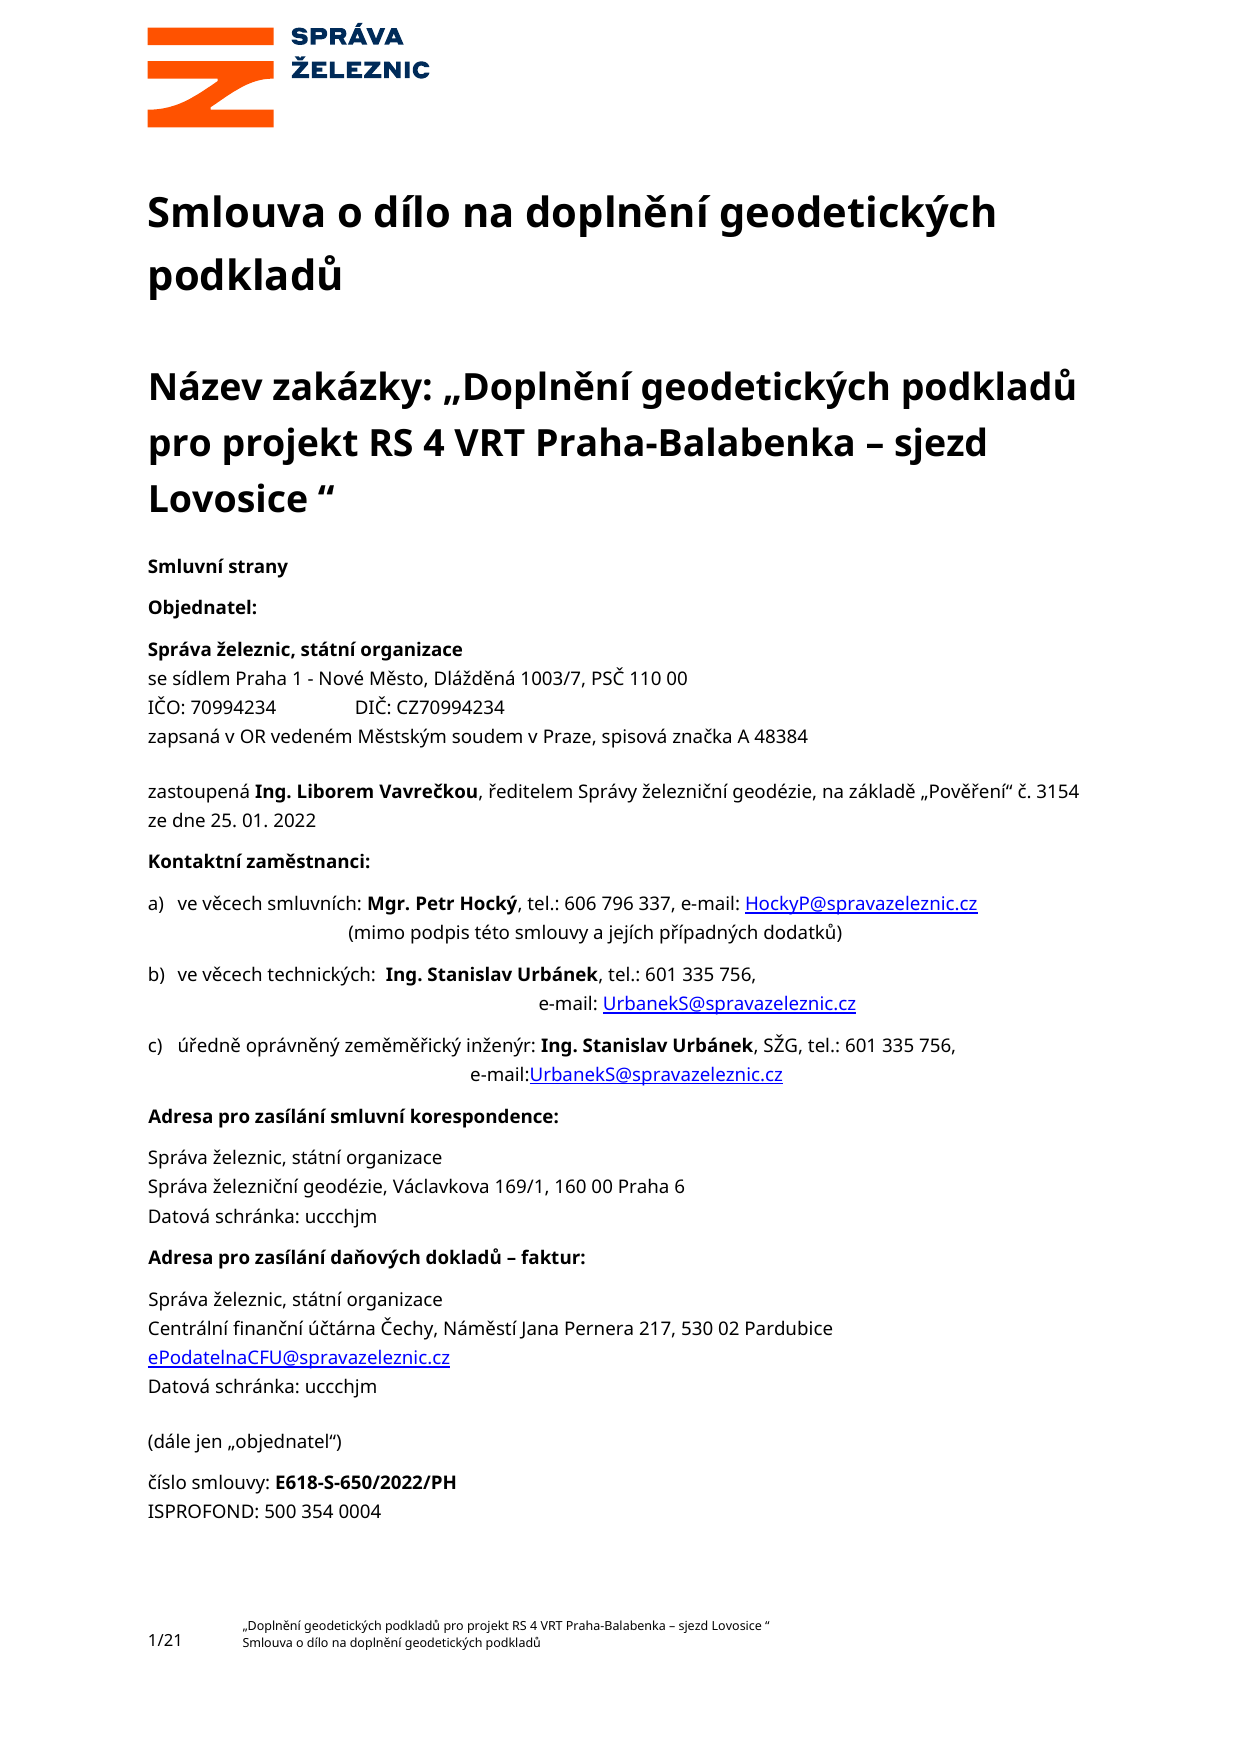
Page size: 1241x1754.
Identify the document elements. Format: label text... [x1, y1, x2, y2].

subtitle Smluvní strany [148, 553, 1092, 579]
text IČO: 70994234 DIČ: CZ70994234 [148, 691, 1092, 721]
text Datová schránka: uccchjm [148, 1371, 1092, 1400]
text Datová schránka: uccchjm [148, 1200, 1092, 1229]
text Centrální finanční účtárna Čechy, Náměstí Jana Pernera 217, 530 02 Pardubice [148, 1312, 1092, 1341]
text Adresa pro zasílání smluvní korespondence: [148, 1100, 1092, 1129]
text zapsaná v OR vedeném Městským soudem v Praze, spisová značka A 48384 [148, 721, 1092, 750]
text Název zakázky: [148, 360, 1092, 523]
list úředně oprávněný zeměměřický inženýr: Ing. Stanislav Urbánek, SŽG, tel.: 601 335 756, e-mail:UrbanekS@spravazeleznic.cz [148, 1029, 1092, 1087]
text se sídlem Praha 1 - Nové Město, Dlážděná 1003/7, PSČ 110 00 [148, 662, 1092, 691]
text Správa železnic, státní organizace [148, 633, 1092, 662]
text zastoupená Ing. Liborem Vavrečkou, ředitelem Správy železniční geodézie, na základě „Pověření“ č. 3154 ze dne 25. 01. 2022 [148, 775, 1092, 833]
text Smlouva o dílo na doplnění geodetických podkladů [148, 183, 1092, 302]
text Adresa pro zasílání daňových dokladů – faktur: [148, 1241, 1092, 1271]
text ISPROFOND: 500 354 0004 [148, 1496, 1092, 1525]
list ve věcech smluvních: Mgr. Petr Hocký, tel.: 606 796 337, e-mail: HockyP@spravazeleznic.cz (mimo podpis této smlouvy a jejích případných dodatků) [148, 887, 1092, 946]
text Správa železniční geodézie, Václavkova 169/1, 160 00 Praha 6 [148, 1171, 1092, 1200]
text Objednatel: [148, 591, 1092, 621]
text ePodatelnaCFU@spravazeleznic.cz [148, 1341, 1092, 1371]
text Správa železnic, státní organizace [148, 1283, 1092, 1312]
text (dále jen „objednatel“) [148, 1425, 1092, 1454]
text číslo smlouvy: E618-S-650/2022/PH [148, 1466, 1092, 1496]
text Kontaktní zaměstnanci: [148, 846, 1092, 875]
text Správa železnic, státní organizace [148, 1141, 1092, 1171]
list ve věcech technických: Ing. Stanislav Urbánek, tel.: 601 335 756, e-mail: UrbanekS@spravazeleznic.cz [148, 958, 1092, 1016]
